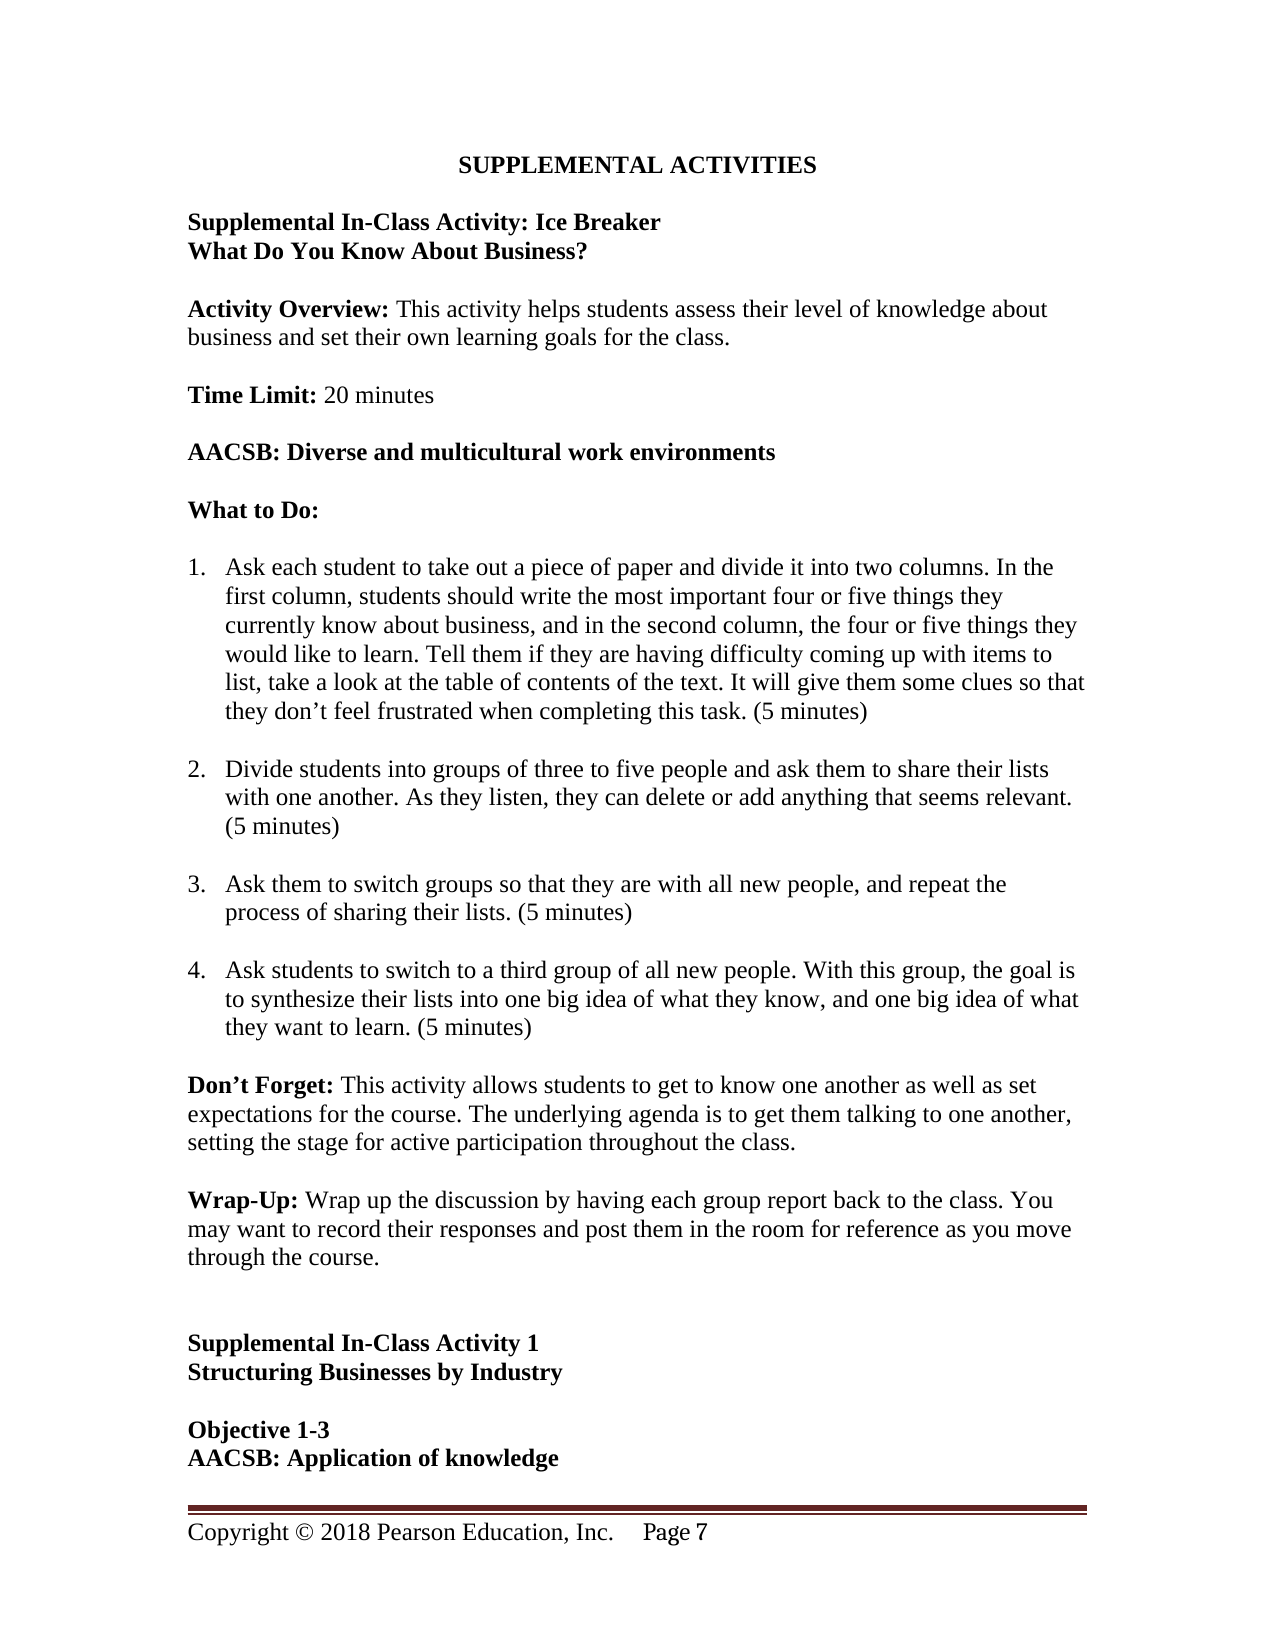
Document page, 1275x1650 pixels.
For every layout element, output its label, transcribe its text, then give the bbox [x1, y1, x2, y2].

subtitle Structuring Businesses by Industry [187, 1357, 1087, 1386]
list Divide students into groups of three to five people and ask them to share their lists with one another. As they listen, they can delete or add anything that seems relevant. (5 minutes) [187, 754, 1087, 840]
list Ask them to switch groups so that they are with all new people, and repeat the process of sharing their lists. (5 minutes) [187, 869, 1087, 926]
text AACSB: Diverse and multicultural work environments [187, 437, 1087, 466]
list Ask students to switch to a third group of all new people. With this group, the goal is to synthesize their lists into one big idea of what they know, and one big idea of what they want to learn. (5 minutes) [187, 955, 1087, 1041]
text AACSB: Application of knowledge [187, 1443, 1087, 1472]
subtitle What Do You Know About Business? [187, 236, 1087, 265]
text What to Do: [187, 495, 1087, 524]
text Activity Overview: This activity helps students assess their level of knowledge about business and set their own learning goals for the class. [187, 294, 1087, 351]
text Time Limit: 20 minutes [187, 380, 1087, 409]
list Ask each student to take out a piece of paper and divide it into two columns. In the first column, students should write the most important four or five things they currently know about business, and in the second column, the four or five things they would like to learn. Tell them if they are having difficulty coming up with items to list, take a look at the table of contents of the text. It will give them some clues so that they don’t feel frustrated when completing this task. (5 minutes) [187, 552, 1087, 725]
subtitle Objective 1-3 [187, 1415, 1087, 1443]
subtitle Supplemental In-Class Activity: Ice Breaker [187, 207, 1087, 236]
text Wrap-Up: Wrap up the discussion by having each group report back to the class. You may want to record their responses and post them in the room for reference as you move through the course. [187, 1185, 1087, 1271]
subtitle SUPPLEMENTAL ACTIVITIES [187, 150, 1087, 179]
text Don’t Forget: This activity allows students to get to know one another as well as set expectations for the course. The underlying agenda is to get them talking to one another, setting the stage for active participation throughout the class. [187, 1070, 1087, 1156]
subtitle Supplemental In-Class Activity 1 [187, 1328, 1087, 1357]
